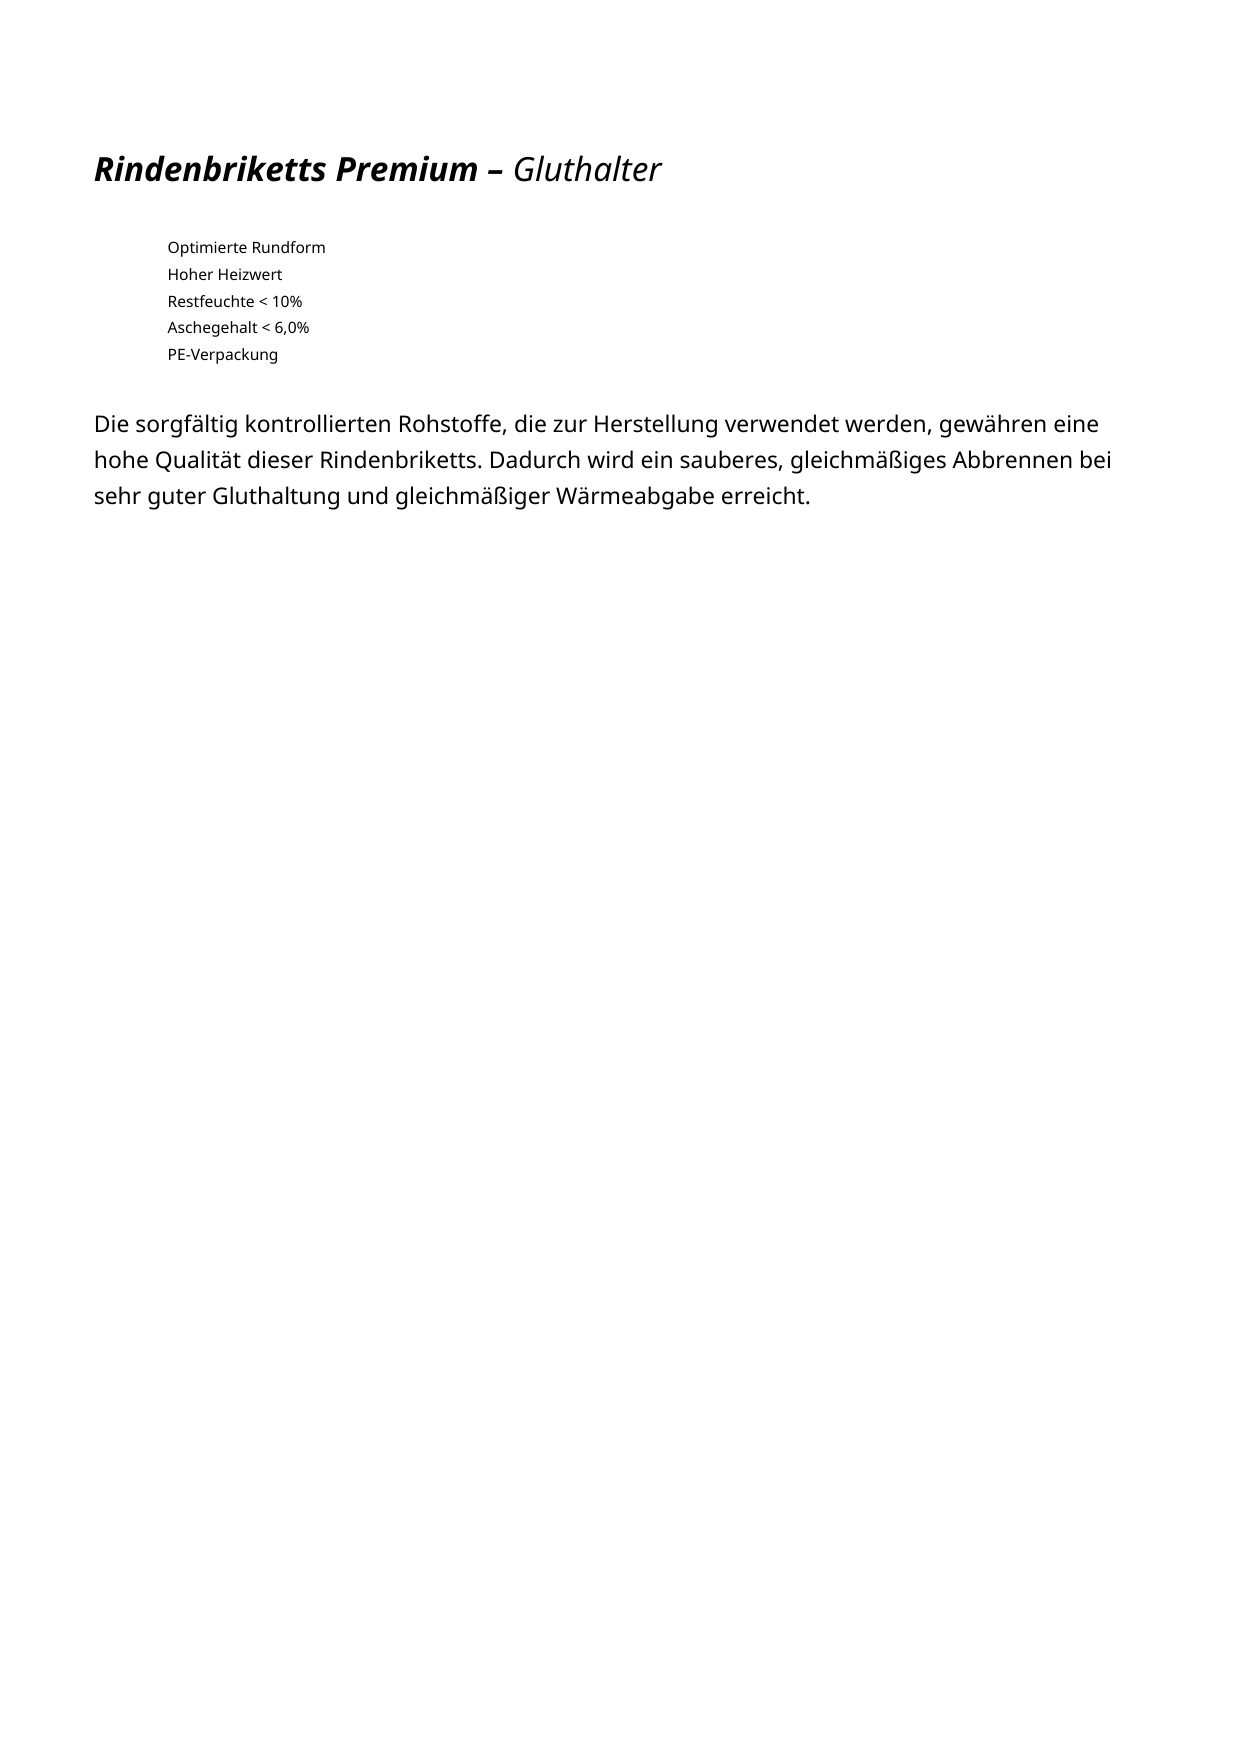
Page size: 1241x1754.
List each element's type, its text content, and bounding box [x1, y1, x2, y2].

list PE-Verpackung [94, 344, 1146, 365]
text Die sorgfältig kontrollierten Rohstoffe, die zur Herstellung verwendet werden, gewähren eine hohe Qualität dieser Rindenbriketts. Dadurch wird ein sauberes, gleichmäßiges Abbrennen bei sehr guter Gluthaltung und gleichmäßiger Wärmeabgabe erreicht. [94, 408, 1146, 511]
list Hoher Heizwert [94, 263, 1146, 285]
list Aschegehalt < 6,0% [94, 317, 1146, 338]
list Restfeuchte < 10% [94, 290, 1146, 312]
list Optimierte Rundform [94, 237, 1146, 258]
text Rindenbriketts Premium – Gluthalter [94, 146, 1146, 191]
